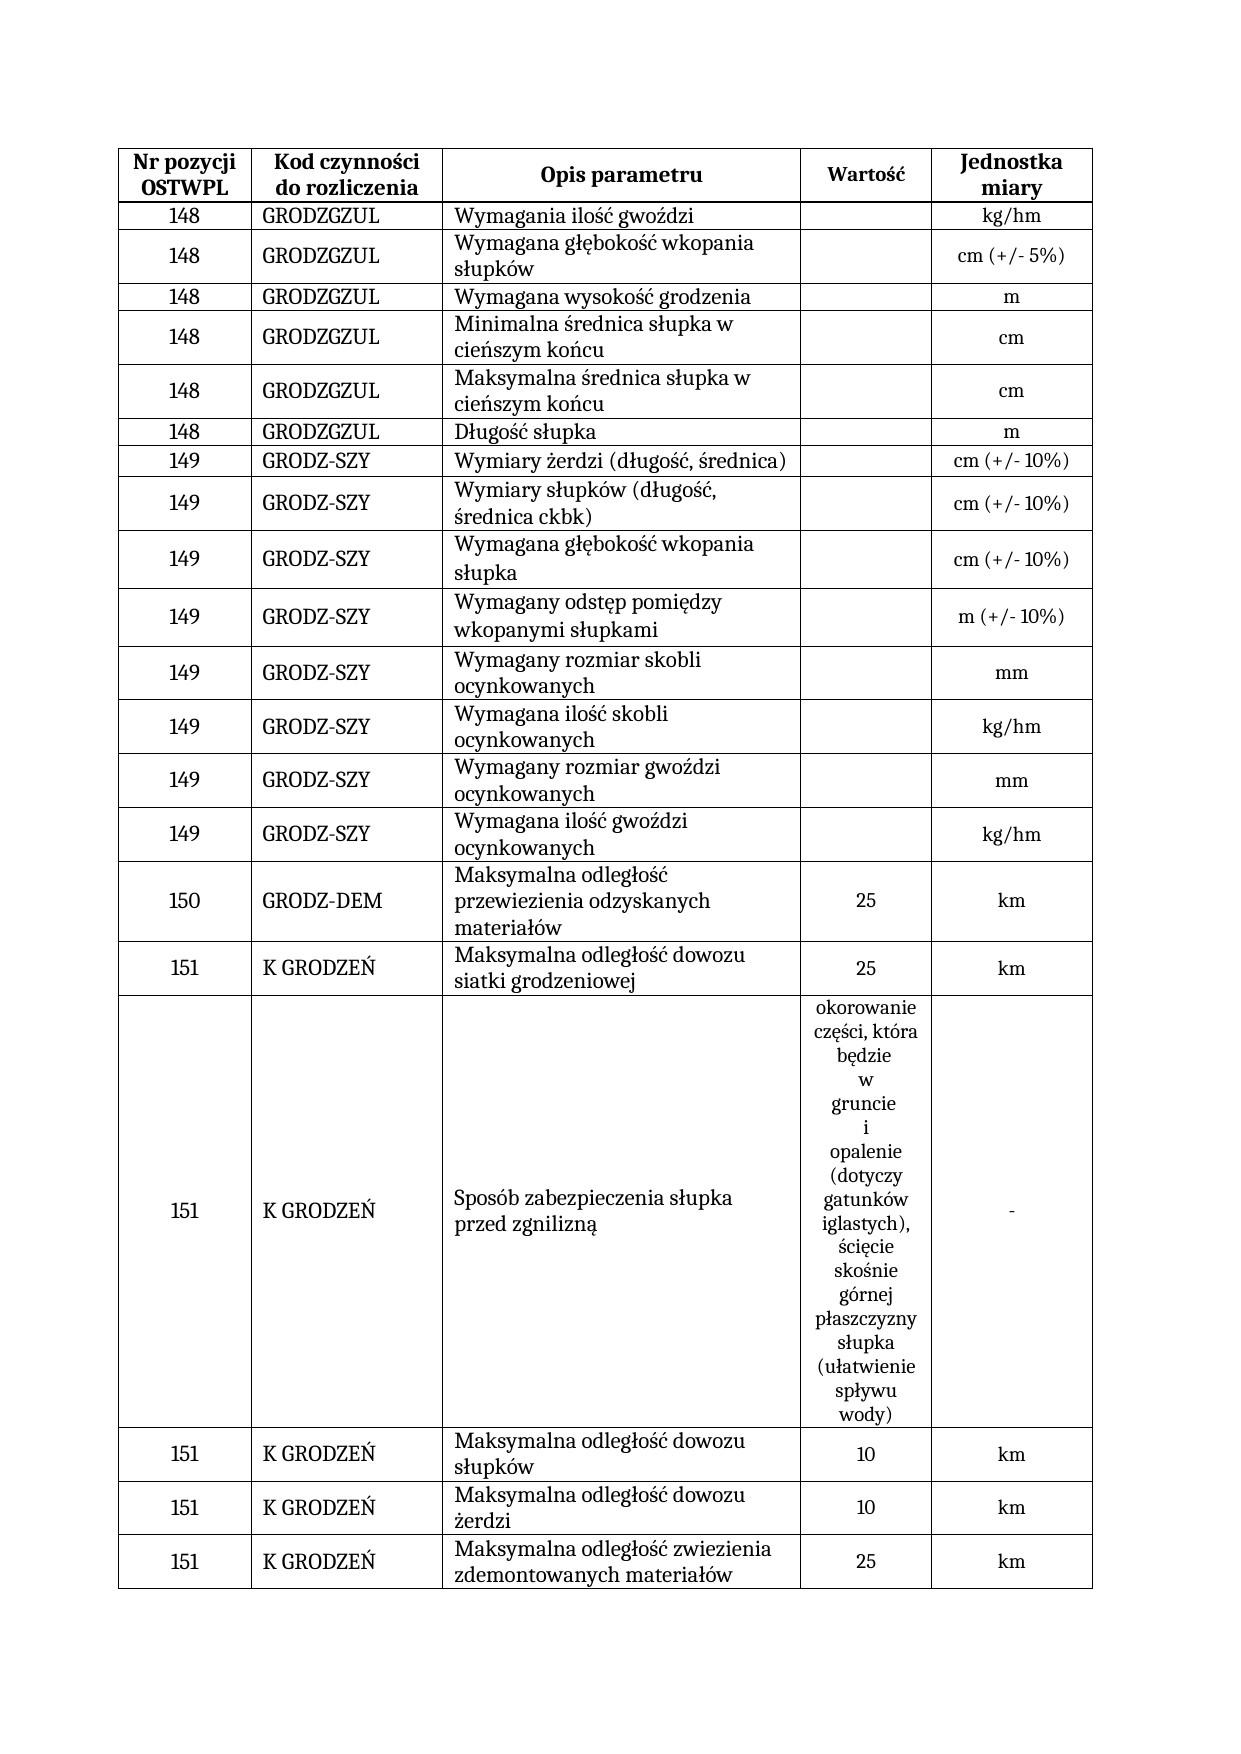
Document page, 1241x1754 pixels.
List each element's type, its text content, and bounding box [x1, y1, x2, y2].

table_cell Sposób zabezpieczenia słupka przed zgnilizną [443, 996, 800, 1427]
table_cell Wymagany rozmiar gwoździ ocynkowanych [443, 754, 800, 807]
table_cell mm [932, 754, 1092, 807]
table_cell Minimalna średnica słupka w cieńszym końcu [443, 311, 800, 364]
table_cell [801, 203, 931, 229]
table_cell km [932, 1535, 1092, 1588]
table_cell cm [932, 311, 1092, 364]
table_cell K GRODZEŃ [252, 942, 442, 994]
table_cell GRODZ-SZY [252, 647, 442, 699]
table_cell km [932, 942, 1092, 994]
table_cell 151 [119, 1535, 251, 1588]
table_cell 148 [119, 311, 251, 364]
table_cell 25 [801, 942, 931, 994]
table_cell GRODZGZUL [252, 203, 442, 229]
table_cell GRODZGZUL [252, 230, 442, 282]
table_cell K GRODZEŃ [252, 1535, 442, 1588]
table_header Nr pozycji OSTWPL [119, 149, 251, 201]
table_cell K GRODZEŃ [252, 1482, 442, 1534]
table_cell GRODZGZUL [252, 284, 442, 310]
table_header Jednostka miary [932, 149, 1092, 201]
table_cell GRODZ-SZY [252, 700, 442, 753]
table_cell GRODZGZUL [252, 419, 442, 445]
table_cell Maksymalna odległość dowozu żerdzi [443, 1482, 800, 1534]
table_cell [801, 365, 931, 417]
table_cell cm (+/- 10%) [932, 477, 1092, 530]
table_cell 10 [801, 1428, 931, 1481]
table_cell [801, 230, 931, 282]
table_cell 25 [801, 1535, 931, 1588]
table_cell 149 [119, 531, 251, 588]
table_cell kg/hm [932, 203, 1092, 229]
table_cell 149 [119, 808, 251, 861]
table_cell 148 [119, 419, 251, 445]
table_cell GRODZ-SZY [252, 808, 442, 861]
table_cell mm [932, 647, 1092, 699]
table_cell cm [932, 365, 1092, 417]
table_cell GRODZ-SZY [252, 754, 442, 807]
table_cell km [932, 862, 1092, 941]
table_cell 151 [119, 942, 251, 994]
table_cell K GRODZEŃ [252, 1428, 442, 1481]
table_cell Maksymalna odległość zwiezienia zdemontowanych materiałów [443, 1535, 800, 1588]
table_cell [801, 700, 931, 753]
table_cell km [932, 1428, 1092, 1481]
table_header Opis parametru [443, 149, 800, 201]
table_cell 151 [119, 1482, 251, 1534]
table_cell GRODZ-DEM [252, 862, 442, 941]
table_cell GRODZ-SZY [252, 446, 442, 476]
table_cell cm (+/- 5%) [932, 230, 1092, 282]
table_cell 149 [119, 647, 251, 699]
table_cell kg/hm [932, 808, 1092, 861]
table_cell 148 [119, 203, 251, 229]
table_cell Wymagany rozmiar skobli ocynkowanych [443, 647, 800, 699]
table_header Kod czynności do rozliczenia [252, 149, 442, 201]
table_cell Maksymalna odległość dowozu słupków [443, 1428, 800, 1481]
table_cell [801, 531, 931, 588]
table_cell cm (+/- 10%) [932, 446, 1092, 476]
table_cell [801, 477, 931, 530]
table_cell [801, 284, 931, 310]
table_cell 25 [801, 862, 931, 941]
table_cell [801, 446, 931, 476]
table_cell Wymiary żerdzi (długość, średnica) [443, 446, 800, 476]
table_cell K GRODZEŃ [252, 996, 442, 1427]
table_cell 10 [801, 1482, 931, 1534]
table_cell cm (+/- 10%) [932, 531, 1092, 588]
table_cell 148 [119, 230, 251, 282]
table_cell - [932, 996, 1092, 1427]
table_cell [801, 647, 931, 699]
table_cell [801, 589, 931, 646]
table_cell Wymagana głębokość wkopania słupka [443, 531, 800, 588]
table_cell m [932, 284, 1092, 310]
table_cell kg/hm [932, 700, 1092, 753]
table_cell [801, 419, 931, 445]
table_cell km [932, 1482, 1092, 1534]
table_cell 149 [119, 477, 251, 530]
table_cell okorowanie części, która będzie w gruncie i opalenie (dotyczy gatunków iglastych), ścięcie skośnie górnej płaszczyzny słupka (ułatwienie spływu wody) [801, 996, 931, 1427]
table_cell Wymagany odstęp pomiędzy wkopanymi słupkami [443, 589, 800, 646]
table_cell 148 [119, 365, 251, 417]
table_cell Maksymalna średnica słupka w cieńszym końcu [443, 365, 800, 417]
table_cell 150 [119, 862, 251, 941]
table_cell Maksymalna odległość dowozu siatki grodzeniowej [443, 942, 800, 994]
table_cell [801, 311, 931, 364]
table_cell 149 [119, 754, 251, 807]
table_cell 149 [119, 446, 251, 476]
table_cell Wymagania ilość gwoździ [443, 203, 800, 229]
table_cell Wymagana głębokość wkopania słupków [443, 230, 800, 282]
table_cell GRODZGZUL [252, 311, 442, 364]
table_cell 151 [119, 1428, 251, 1481]
table_cell 151 [119, 996, 251, 1427]
table_cell Wymagana wysokość grodzenia [443, 284, 800, 310]
table_header Wartość [801, 149, 931, 201]
table_cell GRODZGZUL [252, 365, 442, 417]
table_cell Wymagana ilość gwoździ ocynkowanych [443, 808, 800, 861]
table_cell m [932, 419, 1092, 445]
table_cell 149 [119, 700, 251, 753]
table_cell Maksymalna odległość przewiezienia odzyskanych materiałów [443, 862, 800, 941]
table_cell GRODZ-SZY [252, 531, 442, 588]
table_cell m (+/- 10%) [932, 589, 1092, 646]
table_cell [801, 754, 931, 807]
table_cell Wymagana ilość skobli ocynkowanych [443, 700, 800, 753]
table_cell GRODZ-SZY [252, 589, 442, 646]
table_cell 149 [119, 589, 251, 646]
table_cell Wymiary słupków (długość, średnica ckbk) [443, 477, 800, 530]
table_cell Długość słupka [443, 419, 800, 445]
table_cell GRODZ-SZY [252, 477, 442, 530]
table_cell 148 [119, 284, 251, 310]
table_cell [801, 808, 931, 861]
